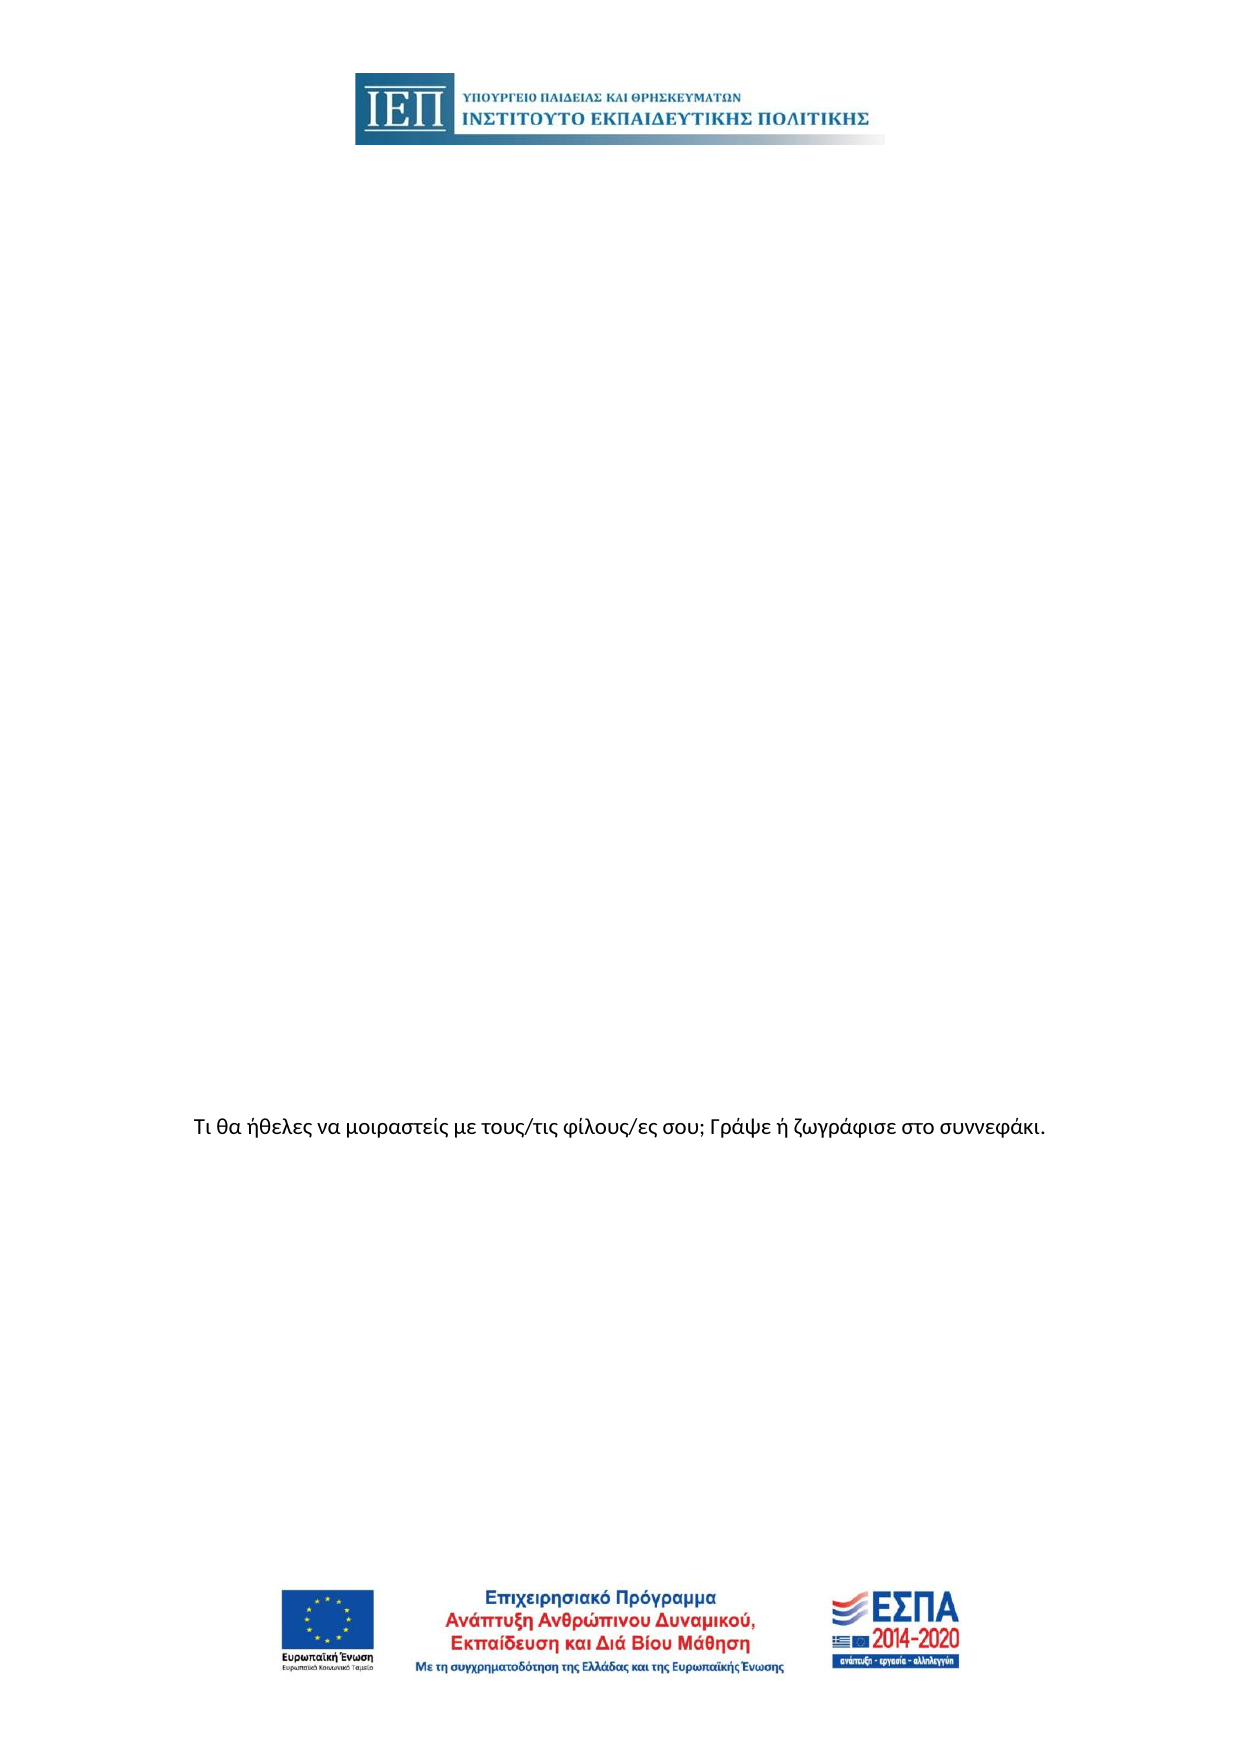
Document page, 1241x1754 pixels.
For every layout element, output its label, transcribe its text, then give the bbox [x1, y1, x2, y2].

picture [260, 1582, 980, 1681]
picture [355, 73, 885, 145]
text Τι θα ήθελες να μοιραστείς με τους/τις φίλους/ες σου; Γράψε ή ζωγράφισε στο συννεφάκι. [187, 1112, 1053, 1141]
